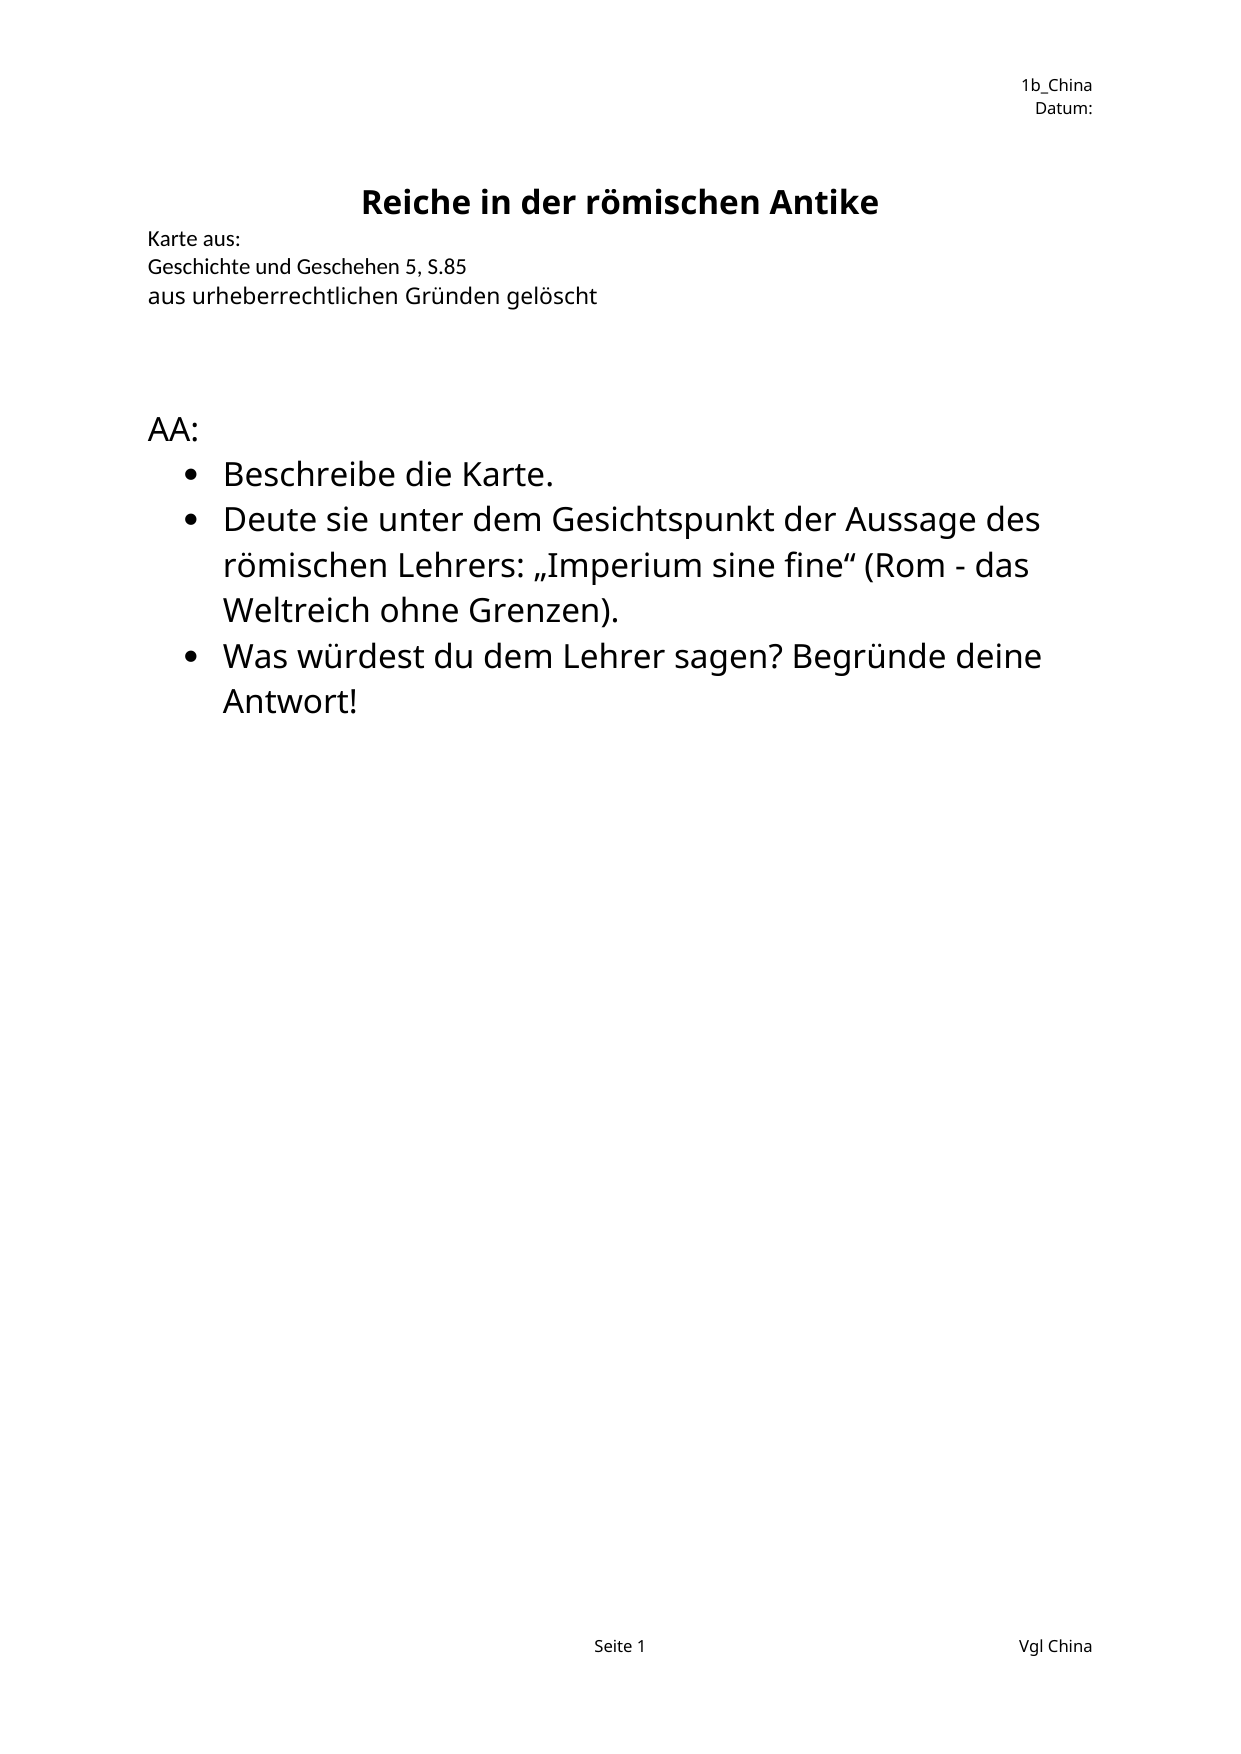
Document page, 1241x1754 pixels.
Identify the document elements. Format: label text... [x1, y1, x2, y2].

text aus urheberrechtlichen Gründen gelöscht [148, 280, 1093, 312]
text AA: [148, 405, 1093, 451]
list Beschreibe die Karte. [185, 451, 1093, 496]
text Karte aus: [148, 224, 1093, 252]
text Geschichte und Geschehen 5, S.85 [148, 252, 1093, 280]
list Was würdest du dem Lehrer sagen? Begründe deine Antwort! [185, 632, 1093, 723]
text Reiche in der römischen Antike [148, 179, 1093, 224]
list Deute sie unter dem Gesichtspunkt der Aussage des römischen Lehrers: „Imperium sine fine“ (Rom - das Weltreich ohne Grenzen). [185, 496, 1093, 632]
